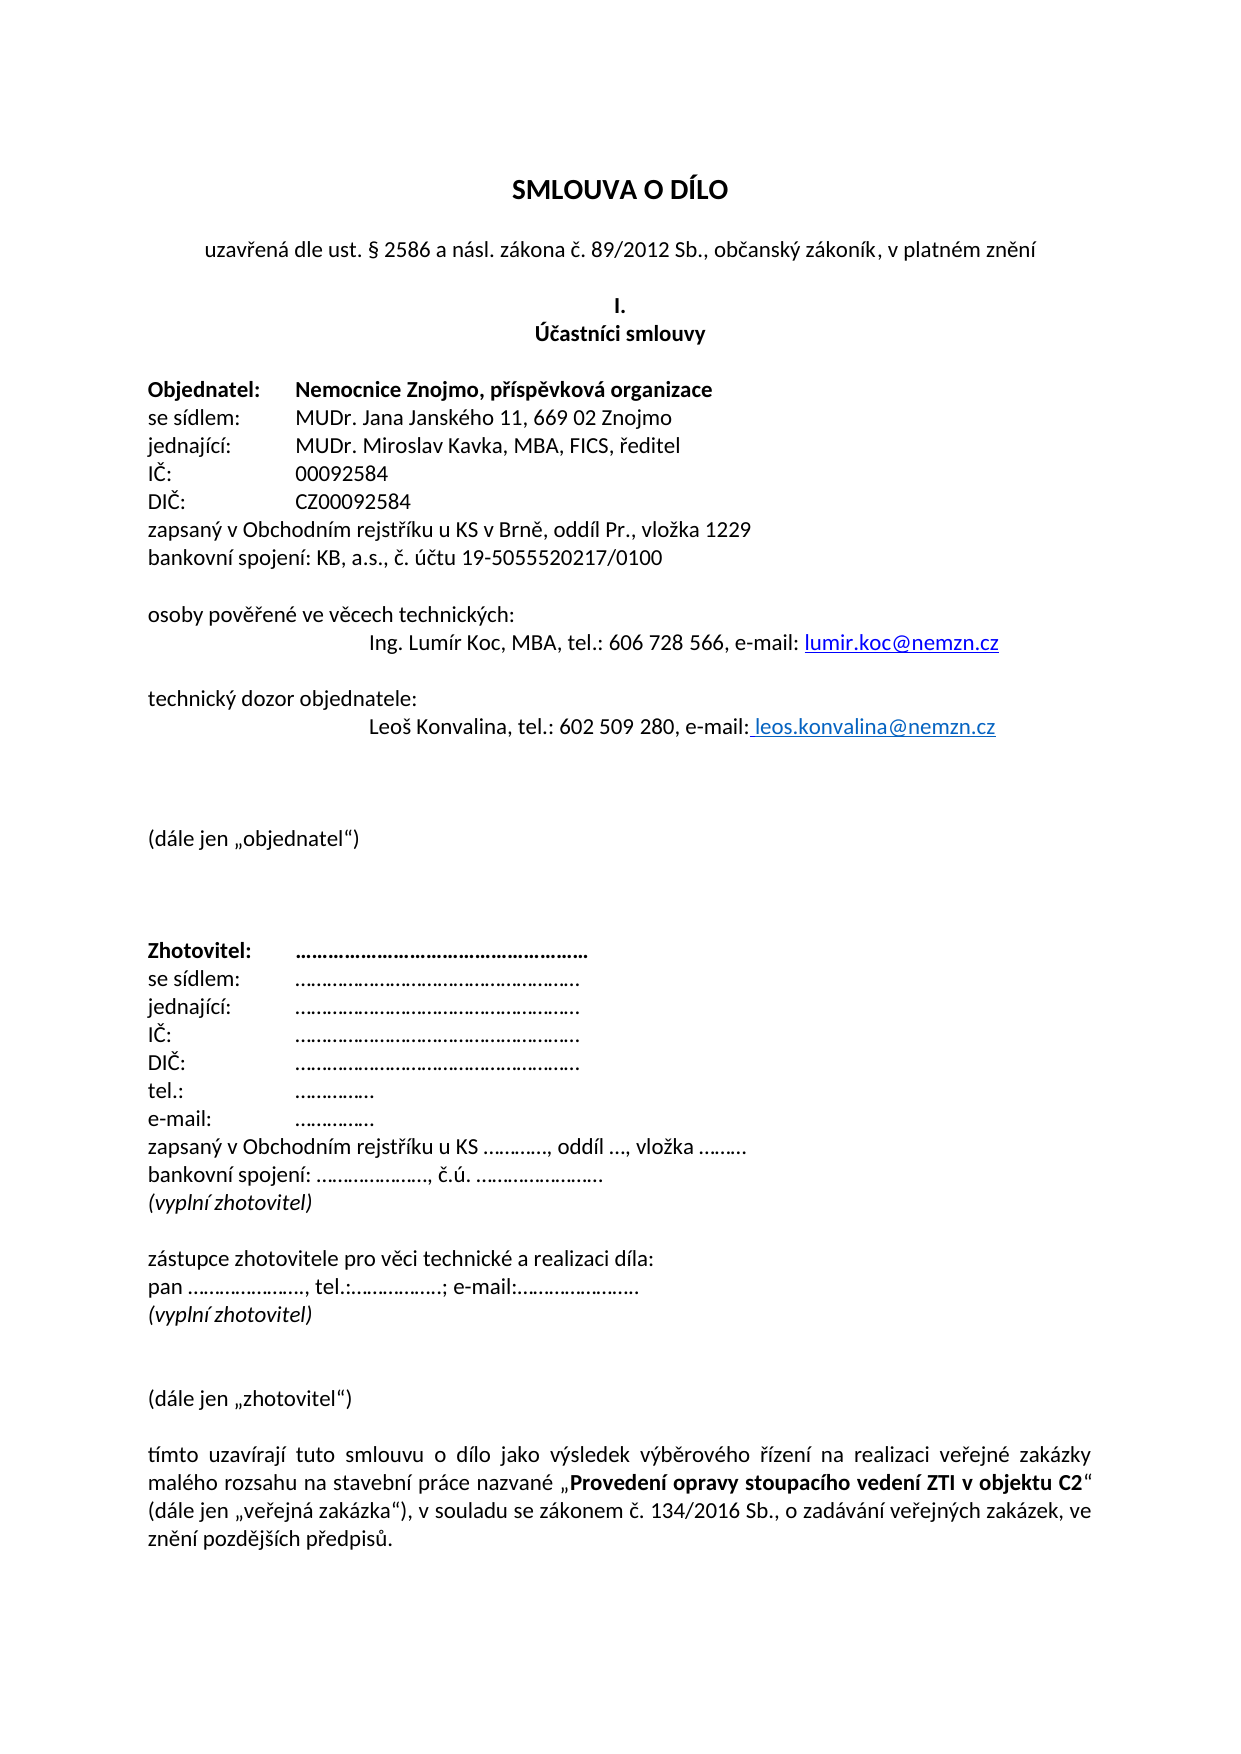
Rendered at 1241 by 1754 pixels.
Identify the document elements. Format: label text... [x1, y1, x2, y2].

text se sídlem: ……………………………………………… [148, 964, 1092, 992]
text Zhotovitel: ……………………………………………… [148, 936, 1092, 964]
text (vyplní zhotovitel) [148, 1188, 1092, 1216]
text jednající: ……………………………………………… IČ: ……………………………………………… [148, 992, 1092, 1048]
text zapsaný v Obchodním rejstříku u KS …………, oddíl …, vložka ……… [148, 1132, 1092, 1160]
text DIČ: CZ00092584 zapsaný v Obchodním rejstříku u KS v Brně, oddíl Pr., vložka 1229 [148, 487, 1092, 543]
text I. Účastníci smlouvy [148, 263, 1092, 347]
text Ing. Lumír Koc, MBA, tel.: 606 728 566, e-mail: lumir.koc@nemzn.cz [295, 628, 1092, 656]
text bankovní spojení: …………………, č.ú. …………………… [148, 1160, 1092, 1188]
text osoby pověřené ve věcech technických: [148, 600, 1092, 628]
text (dále jen „objednatel“) [148, 824, 1092, 852]
text Leoš Konvalina, tel.: 602 509 280, e-mail: leos.konvalina@nemzn.cz [369, 712, 1092, 740]
text e-mail: …………… [148, 1104, 1092, 1132]
text jednající: MUDr. Miroslav Kavka, MBA, FICS, ředitel IČ: 00092584 [148, 431, 1092, 487]
text uzavřená dle ust. § násl. zákona č. 89/2012 Sb., občanský zákoník, v platném znění [148, 235, 1092, 263]
text (dále jen „zhotovitel“) [148, 1384, 1092, 1412]
text DIČ: ……………………………………………… tel.: …………… [148, 1048, 1092, 1104]
text SMLOUVA O DÍLO [148, 171, 1092, 207]
text technický dozor objednatele: [148, 684, 1092, 712]
text tímto uzavírají tuto smlouvu o dílo jako výsledek výběrového řízení na realizaci veřejné zakázky malého rozsahu na stavební práce nazvané „Provedení opravy stoupacího vedení ZTI v objektu C2“ (dále jen „veřejná zakázka“), v souladu se zákonem č. 134/2016 Sb., o zadávání veřejných zakázek, ve znění pozdějších předpisů. [148, 1440, 1092, 1552]
text pan …………………., tel.:……………..; e-mail:………………….. [148, 1272, 1092, 1300]
text zástupce zhotovitele pro věci technické a realizaci díla: [148, 1244, 1092, 1272]
text Objednatel: Nemocnice Znojmo, příspěvková organizace se sídlem: MUDr. Jana Janského 11, 669 02 Znojmo [148, 347, 1092, 431]
text bankovní spojení: KB, a.s., č. účtu 19-5055520217/0100 [148, 543, 1092, 600]
text (vyplní zhotovitel) [148, 1300, 1092, 1328]
